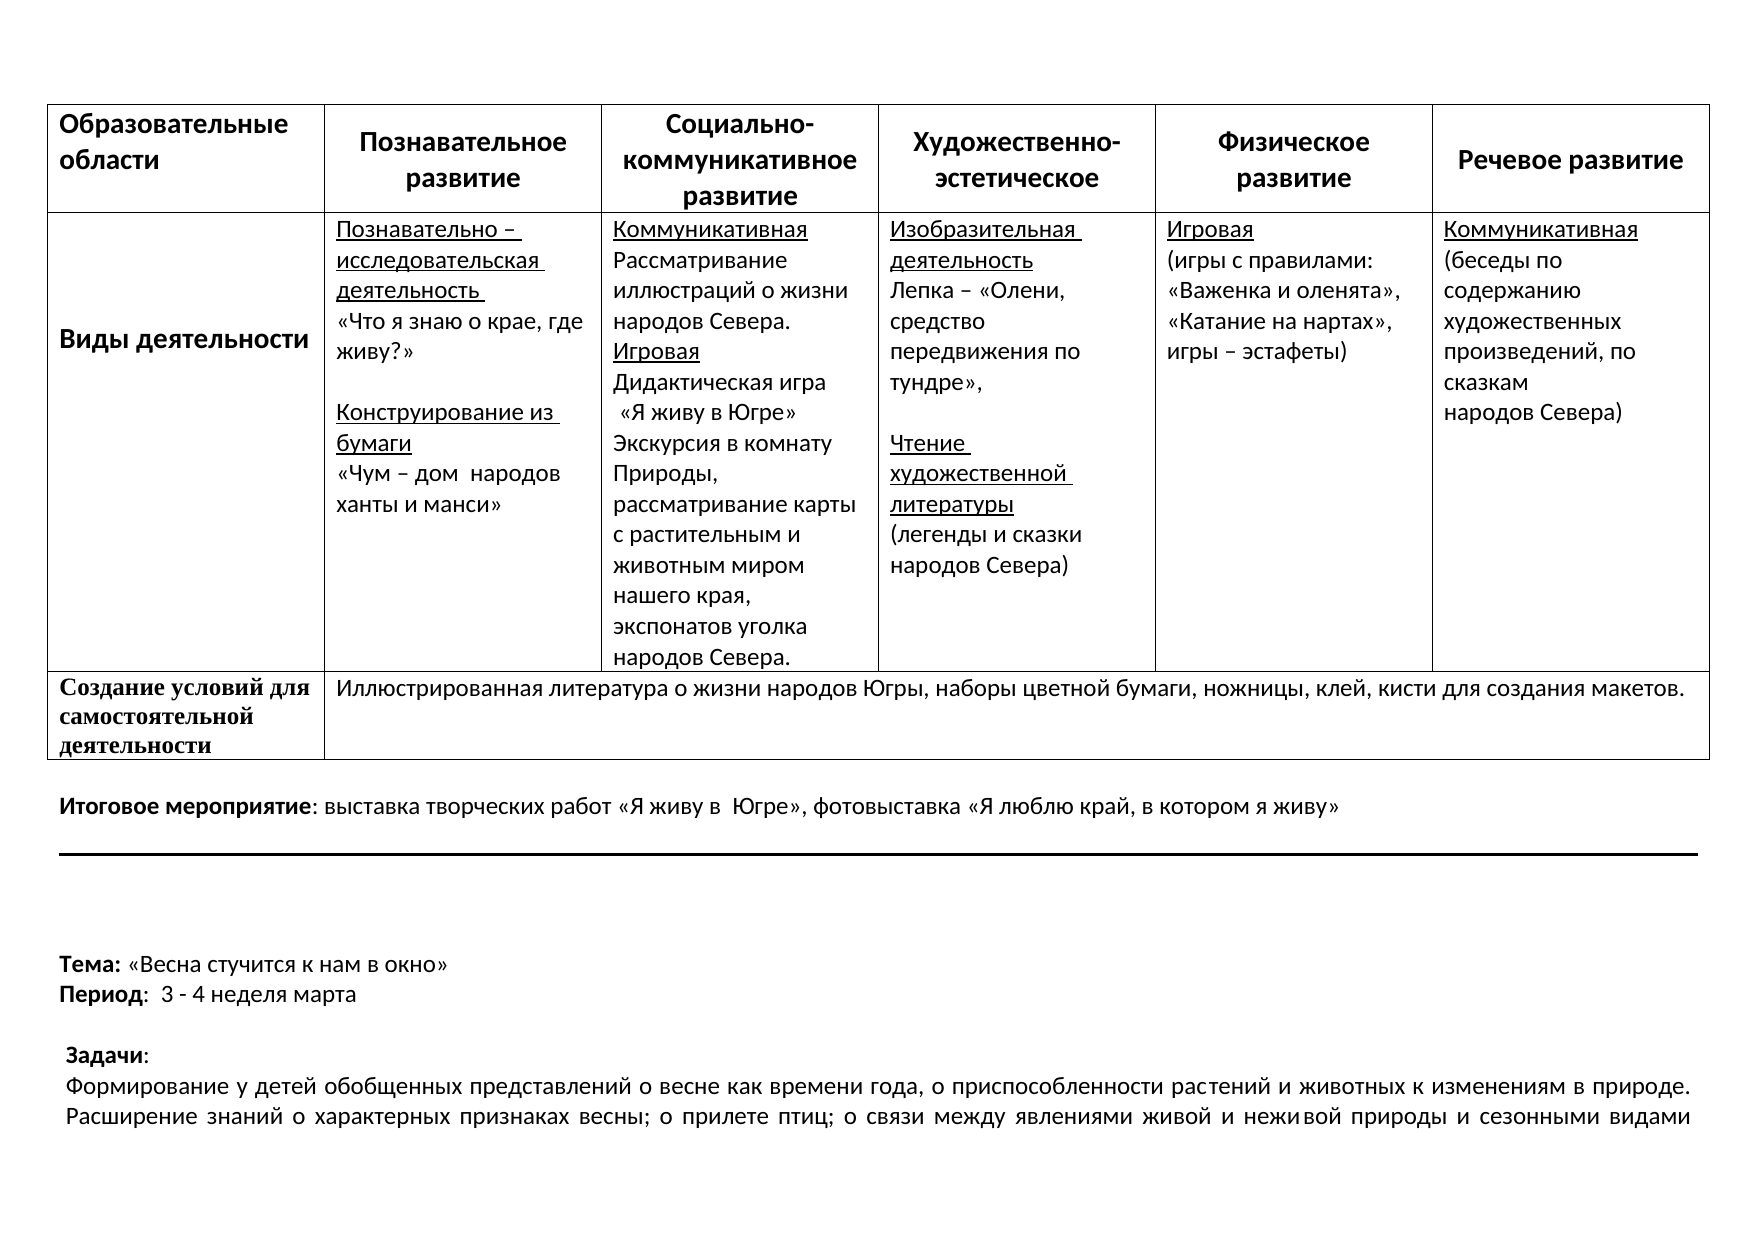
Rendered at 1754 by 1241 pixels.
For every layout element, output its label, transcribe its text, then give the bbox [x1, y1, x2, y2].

text Итоговое мероприятие: выставка творческих работ «Я живу в Югре», фотовыставка «Я люблю край, в котором я живу» [59, 790, 1698, 821]
table_cell Иллюстрированная литература о жизни народов Югры, наборы цветной бумаги, ножницы, клей, кисти для создания макетов. [325, 672, 1709, 758]
text Задачи: [66, 1039, 1692, 1070]
text Период: 3 - 4 неделя марта [59, 978, 1698, 1009]
table_cell Виды деятельности [48, 213, 324, 671]
table_header Познавательное развитие [325, 105, 601, 212]
table_header Образовательные области [48, 105, 324, 212]
table_header Художественно-эстетическое [879, 105, 1155, 212]
table_cell Игровая (игры с правилами: «Важенка и оленята», «Катание на нартах», игры – эстафеты) [1156, 213, 1432, 671]
table_cell Коммуникативная (беседы по содержанию художественных произведений, по сказкам народов Севера) [1433, 213, 1709, 671]
table_header Социально-коммуникативное развитие [602, 105, 878, 212]
table_cell Создание условий для самостоятельной деятельности [48, 672, 324, 758]
table_header Речевое развитие [1433, 105, 1709, 212]
table_cell Познавательно – исследовательская деятельность «Что я знаю о крае, где живу?» Конструирование из бумаги «Чум – дом народов ханты и манси» [325, 213, 601, 671]
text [66, 1070, 1692, 1131]
text Тема: «Весна стучится к нам в окно» [59, 948, 1698, 978]
table_header Физическое развитие [1156, 105, 1432, 212]
table_cell Коммуникативная Рассматривание иллюстраций о жизни народов Севера. Игровая Дидактическая игра «Я живу в Югре» Экскурсия в комнату Природы, рассматривание карты с растительным и животным миром нашего края, экспонатов уголка народов Севера. [602, 213, 878, 671]
table_cell Изобразительная деятельность Лепка – «Олени, средство передвижения по тундре», Чтение художественной литературы (легенды и сказки народов Севера) [879, 213, 1155, 671]
